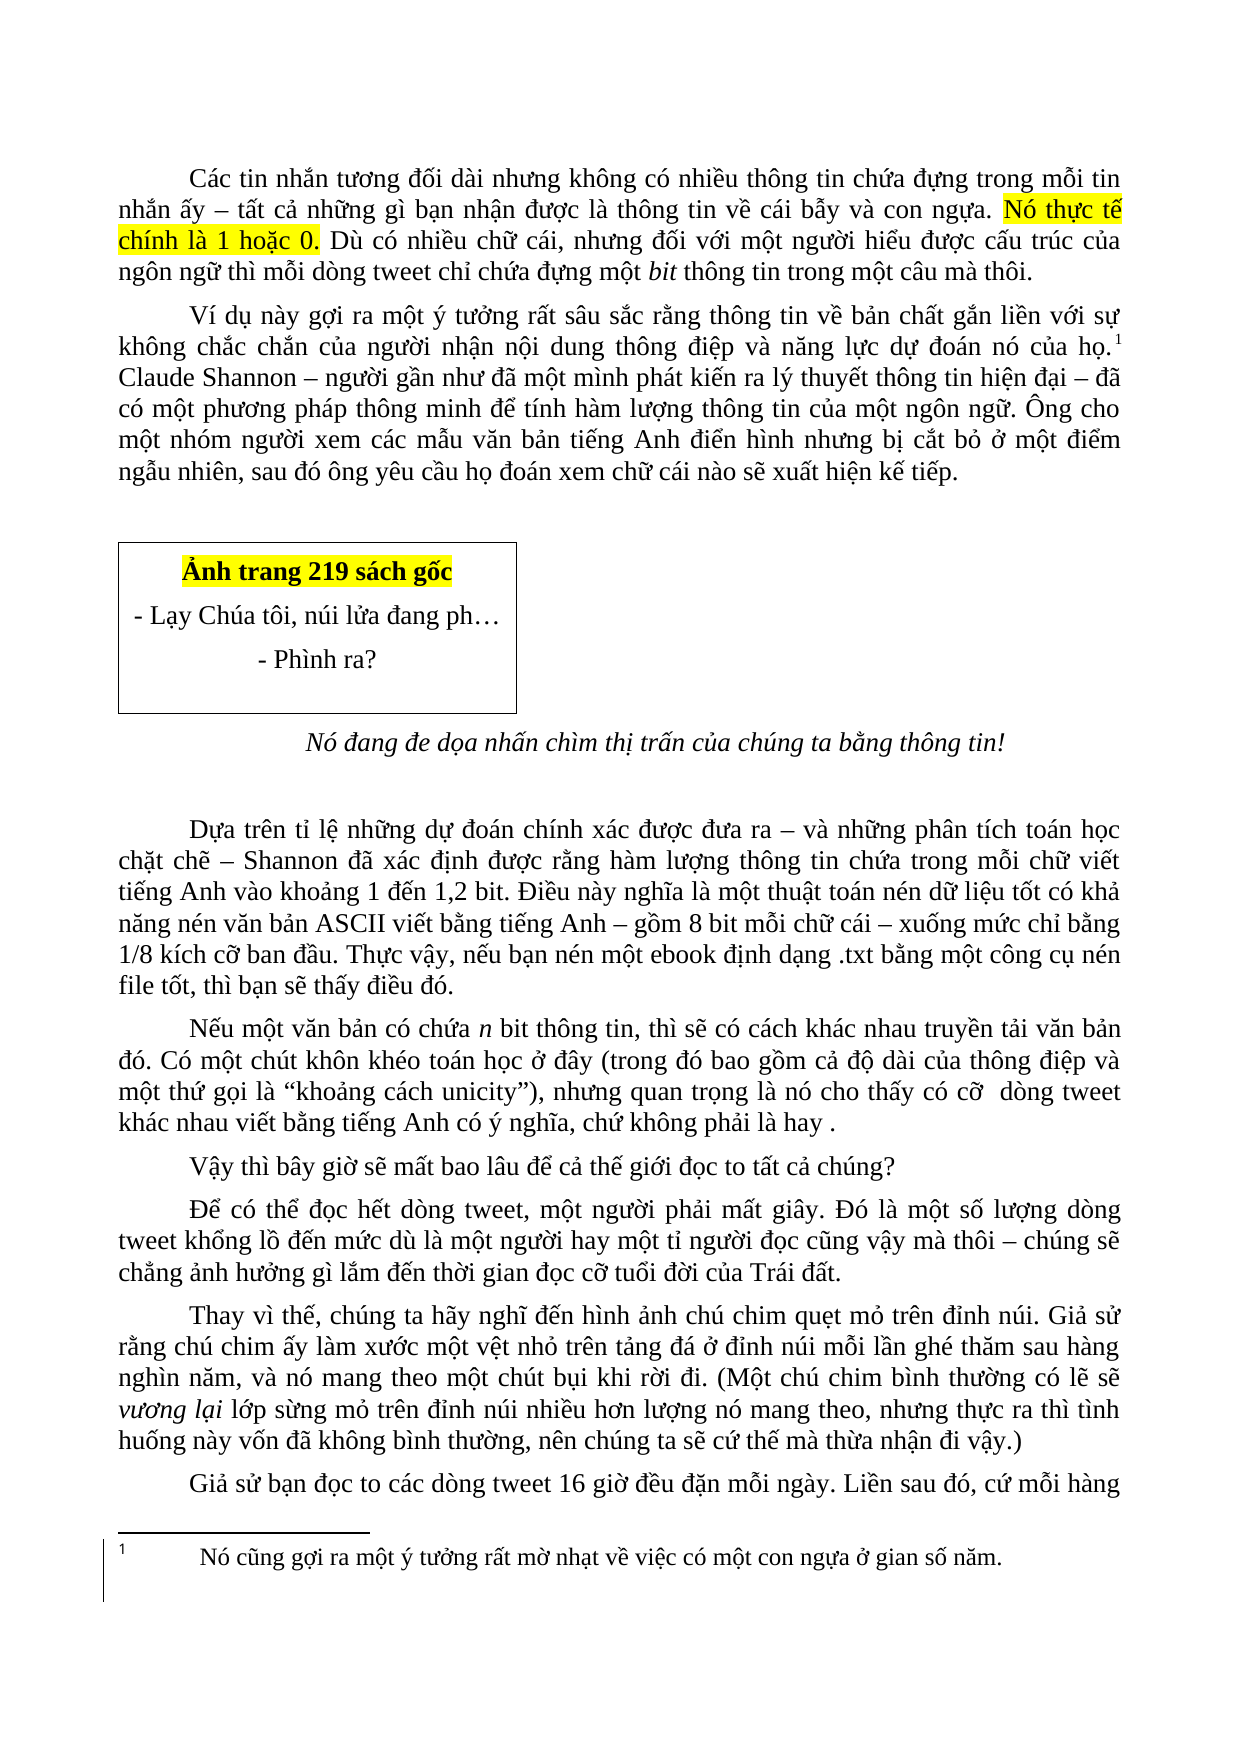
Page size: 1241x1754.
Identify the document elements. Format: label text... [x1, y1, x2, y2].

text Các tin nhắn tương đối dài nhưng không có nhiều thông tin chứa đựng trong mỗi tin nhắn ấy – tất cả những gì bạn nhận được là thông tin về cái bẫy và con ngựa. Nó thực tế chính là 1 hoặc 0. Dù có nhiều chữ cái, nhưng đối với một người hiểu được cấu trúc của ngôn ngữ thì mỗi dòng tweet chỉ chứa đựng một bit thông tin trong một câu mà thôi. [118, 162, 1122, 286]
text Ví dụ này gợi ra một ý tưởng rất sâu sắc rằng thông tin về bản chất gắn liền với sự không chắc chắn của người nhận nội dung thông điệp và năng lực dự đoán nó của họ. Claude Shannon – người gần như đã một mình phát kiến ra lý thuyết thông tin hiện đại – đã có một phương pháp thông minh để tính hàm lượng thông tin của một ngôn ngữ. Ông cho một nhóm người xem các mẫu văn bản tiếng Anh điển hình nhưng bị cắt bỏ ở một điểm ngẫu nhiên, sau đó ông yêu cầu họ đoán xem chữ cái nào sẽ xuất hiện kế tiếp. [118, 299, 1122, 486]
text Vậy thì bây giờ sẽ mất bao lâu để cả thế giới đọc to tất cả chúng? [118, 1150, 1122, 1181]
text Nếu một văn bản có chứa n bit thông tin, thì sẽ có cách khác nhau truyền tải văn bản đó. Có một chút khôn khéo toán học ở đây (trong đó bao gồm cả độ dài của thông điệp và một thứ gọi là “khoảng cách unicity”), nhưng quan trọng là nó cho thấy có cỡ dòng tweet khác nhau viết bằng tiếng Anh có ý nghĩa, chứ không phải là hay . [118, 1013, 1122, 1137]
text Dựa trên tỉ lệ những dự đoán chính xác được đưa ra – và những phân tích toán học chặt chẽ – Shannon đã xác định được rằng hàm lượng thông tin chứa trong mỗi chữ viết tiếng Anh vào khoảng 1 đến 1,2 bit. Điều này nghĩa là một thuật toán nén dữ liệu tốt có khả năng nén văn bản ASCII viết bằng tiếng Anh – gồm 8 bit mỗi chữ cái – xuống mức chỉ bằng 1/8 kích cỡ ban đầu. Thực vậy, nếu bạn nén một ebook định dạng .txt bằng một công cụ nén file tốt, thì bạn sẽ thấy điều đó. [118, 813, 1122, 1000]
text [118, 1467, 1122, 1499]
text Nó đang đe dọa nhấn chìm thị trấn của chúng ta bằng thông tin! [118, 726, 1122, 757]
text Thay vì thế, chúng ta hãy nghĩ đến hình ảnh chú chim quẹt mỏ trên đỉnh núi. Giả sử rằng chú chim ấy làm xước một vệt nhỏ trên tảng đá ở đỉnh núi mỗi lần ghé thăm sau hàng nghìn năm, và nó mang theo một chút bụi khi rời đi. (Một chú chim bình thường có lẽ sẽ vương lại lớp sừng mỏ trên đỉnh núi nhiều hơn lượng nó mang theo, nhưng thực ra thì tình huống này vốn đã không bình thường, nên chúng ta sẽ cứ thế mà thừa nhận đi vậy.) [118, 1299, 1122, 1455]
table_header Ảnh trang 219 sách gốc - Lạy Chúa tôi, núi lửa đang ph… - Phình ra? [119, 543, 516, 712]
text Để có thể đọc hết dòng tweet, một người phải mất giây. Đó là một số lượng dòng tweet khổng lồ đến mức dù là một người hay một tỉ người đọc cũng vậy mà thôi – chúng sẽ chẳng ảnh hưởng gì lắm đến thời gian đọc cỡ tuổi đời của Trái đất. [118, 1193, 1122, 1287]
